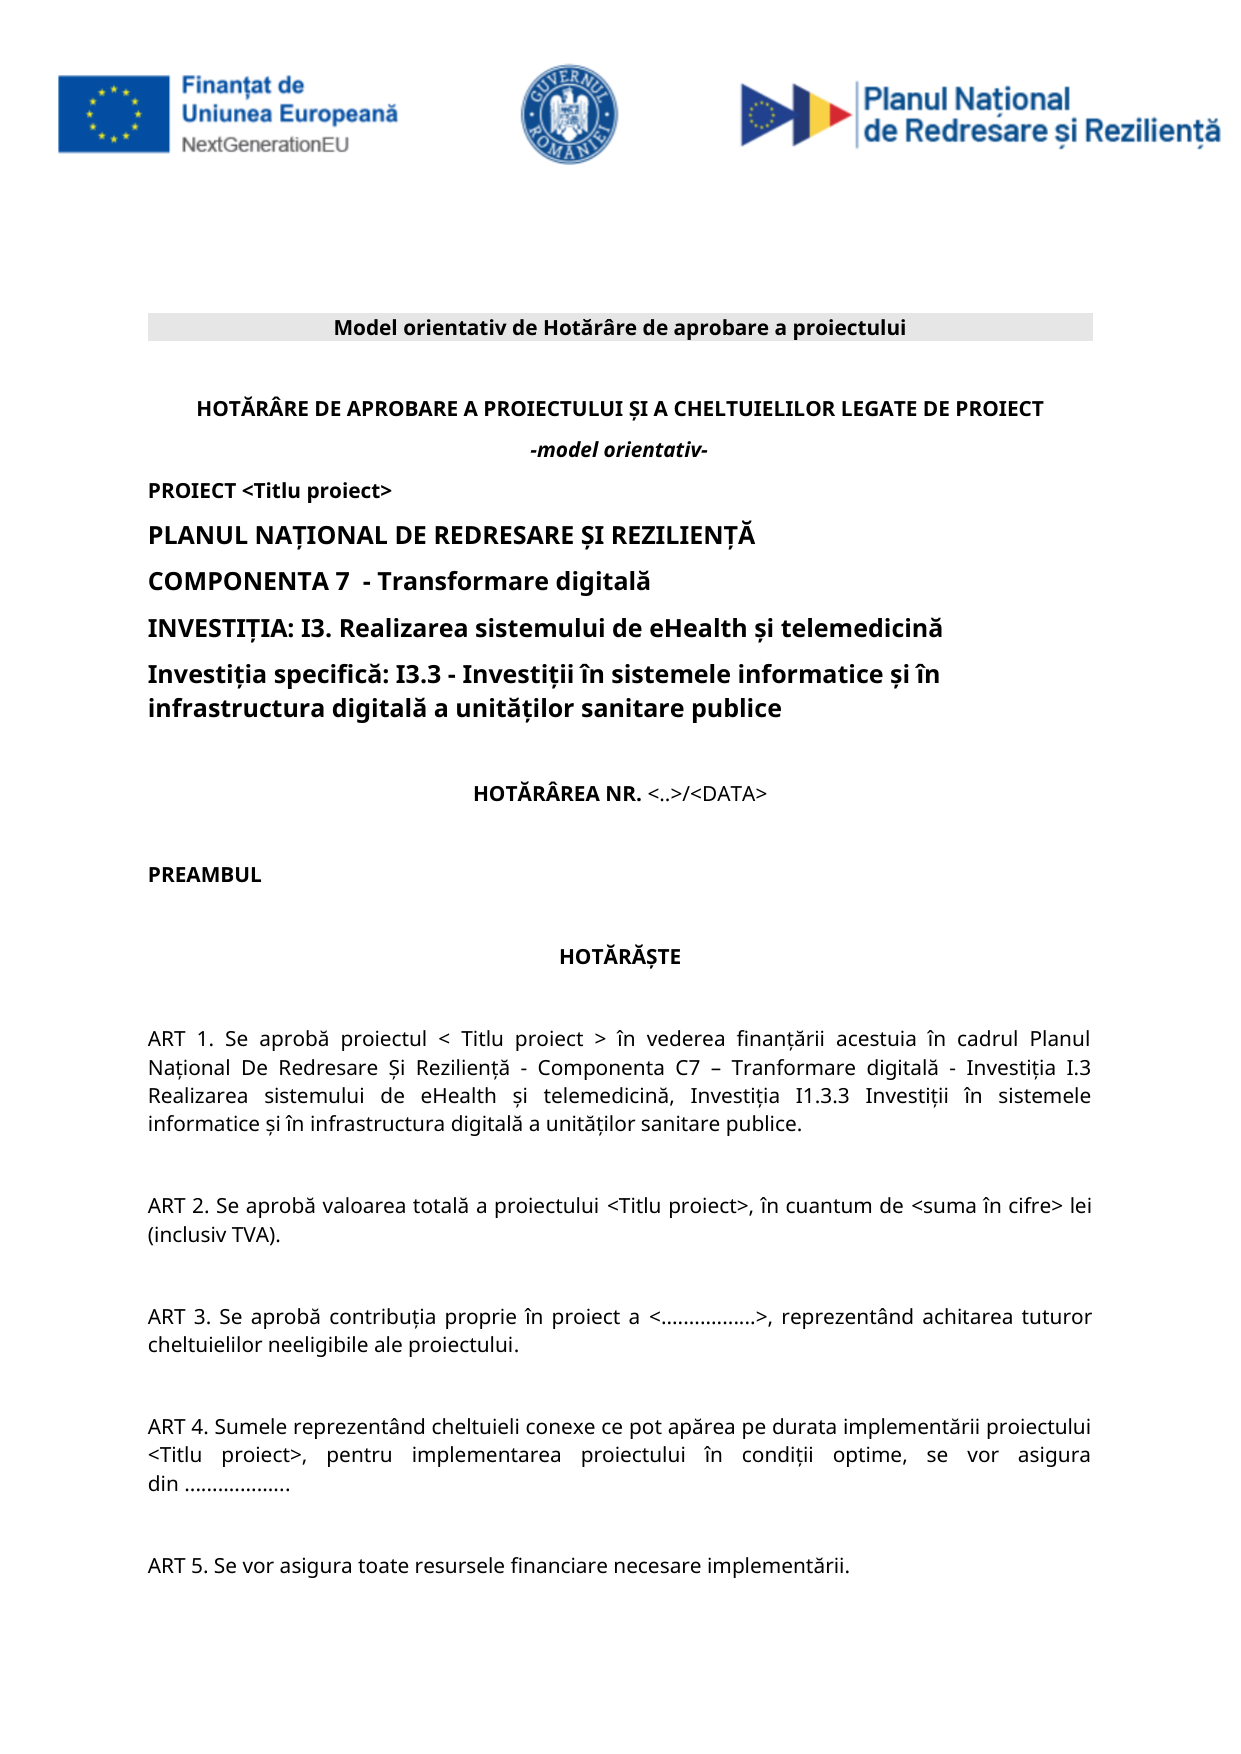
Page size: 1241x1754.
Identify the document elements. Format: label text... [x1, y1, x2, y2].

picture [0, 43, 1228, 188]
text ART 4. Sumele reprezentând cheltuieli conexe ce pot apărea pe durata implementării proiectului <Titlu proiect>, pentru implementarea proiectului în condiții optime, se vor asigura din ................... [148, 1412, 1093, 1497]
text ART 3. Se aprobă contribuția proprie în proiect a <.................>, reprezentând achitarea tuturor cheltuielilor neeligibile ale proiectului. [148, 1302, 1093, 1359]
text HOTĂRĂȘTE [148, 942, 1093, 971]
text ART 2. Se aprobă valoarea totală a proiectului <Titlu proiect>, în cuantum de <suma în cifre> lei (inclusiv TVA). [148, 1191, 1093, 1248]
text PREAMBUL [148, 861, 1093, 889]
text HOTĂRÂRE DE APROBARE A PROIECTULUI ȘI A CHELTUIELILOR LEGATE DE PROIECT [148, 394, 1093, 423]
list Model orientativ de Hotărâre de aprobare a proiectului [148, 313, 1093, 341]
text PROIECT <Titlu proiect> [148, 476, 1093, 505]
text -model orientativ- [148, 436, 1093, 464]
text Investiția specifică: I3.3 - Investiții în sistemele informatice și în infrastructura digitală a unităților sanitare publice [148, 657, 1093, 725]
text ART 5. Se vor asigura toate resursele financiare necesare implementării. [148, 1551, 1093, 1579]
text COMPONENTA 7 - Transformare digitală [148, 564, 1093, 598]
text PLANUL NAȚIONAL DE REDRESARE ȘI REZILIENȚĂ [148, 517, 1093, 551]
text INVESTIȚIA: I3. Realizarea sistemului de eHealth și telemedicină [148, 611, 1093, 644]
text HOTĂRÂREA NR. <..>/<DATA> [148, 779, 1093, 807]
text ART 1. Se aprobă proiectul < Titlu proiect > în vederea finanțării acestuia în cadrul Planul Național De Redresare Și Reziliență - Componenta C7 – Tranformare digitală - Investiția I.3 Realizarea sistemului de eHealth și telemedicină, Investiția I1.3.3 Investiții în sistemele informatice și în infrastructura digitală a unităților sanitare publice. [148, 1024, 1093, 1138]
